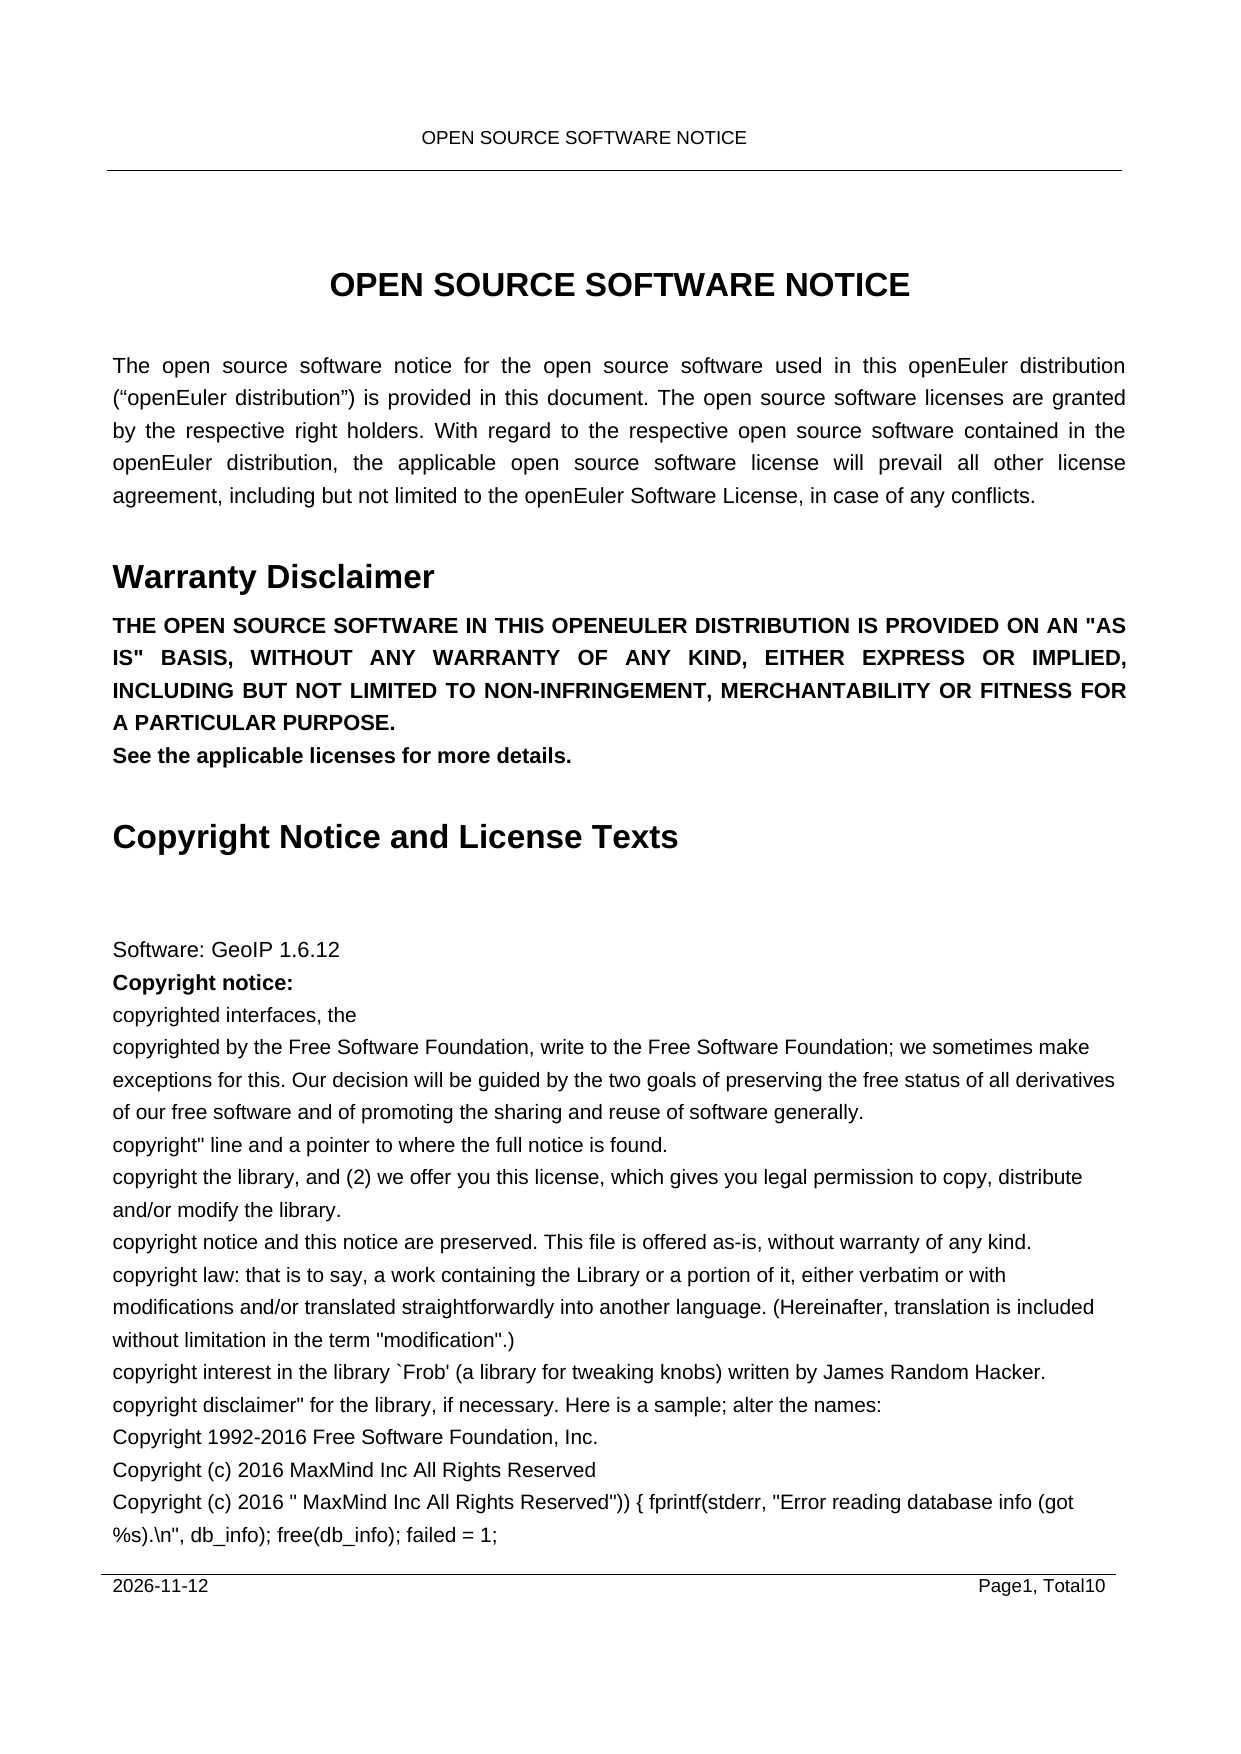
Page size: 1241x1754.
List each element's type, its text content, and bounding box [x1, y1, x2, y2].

text Warranty Disclaimer [112, 544, 1128, 609]
text THE OPEN SOURCE SOFTWARE IN THIS OPENEULER DISTRIBUTION IS PROVIDED ON AN "AS IS" BASIS, WITHOUT ANY WARRANTY OF ANY KIND, EITHER EXPRESS OR IMPLIED, INCLUDING BUT NOT LIMITED TO NON-INFRINGEMENT, MERCHANTABILITY OR FITNESS FOR A PARTICULAR PURPOSE. See the applicable licenses for more details. [112, 609, 1128, 771]
text copyrighted interfaces, the [112, 998, 1128, 1031]
text copyright interest in the library `Frob' (a library for tweaking knobs) written by James Random Hacker. [112, 1356, 1128, 1388]
text copyright law: that is to say, a work containing the Library or a portion of it, either verbatim or with modifications and/or translated straightforwardly into another language. (Hereinafter, translation is included without limitation in the term "modification".) [112, 1258, 1128, 1356]
text copyright the library, and (2) we offer you this license, which gives you legal permission to copy, distribute and/or modify the library. [112, 1161, 1128, 1226]
text copyrighted by the Free Software Foundation, write to the Free Software Foundation; we sometimes make exceptions for this. Our decision will be guided by the two goals of preserving the free status of all derivatives of our free software and of promoting the sharing and reuse of software generally. [112, 1031, 1128, 1128]
text Copyright Notice and License Texts [112, 804, 1128, 869]
text Copyright 1992-2016 Free Software Foundation, Inc. [112, 1421, 1128, 1453]
text copyright notice and this notice are preserved. This file is offered as-is, without warranty of any kind. [112, 1226, 1128, 1258]
text copyright" line and a pointer to where the full notice is found. [112, 1128, 1128, 1161]
text OPEN SOURCE SOFTWARE NOTICE [112, 251, 1128, 316]
text Copyright (c) 2016 " MaxMind Inc All Rights Reserved")) { fprintf(stderr, "Error reading database info (got %s).\n", db_info); free(db_info); failed = 1; [112, 1486, 1128, 1551]
text Copyright (c) 2016 MaxMind Inc All Rights Reserved [112, 1453, 1128, 1486]
text The open source software notice for the open source software used in this openEuler distribution (“openEuler distribution”) is provided in this document. The open source software licenses are granted by the respective right holders. With regard to the respective open source software contained in the openEuler distribution, the applicable open source software license will prevail all other license agreement, including but not limited to the openEuler Software License, in case of any conflicts. [112, 349, 1128, 511]
text copyright disclaimer" for the library, if necessary. Here is a sample; alter the names: [112, 1388, 1128, 1421]
text Copyright notice: [112, 966, 1128, 998]
text Software: GeoIP 1.6.12 [112, 933, 1128, 966]
